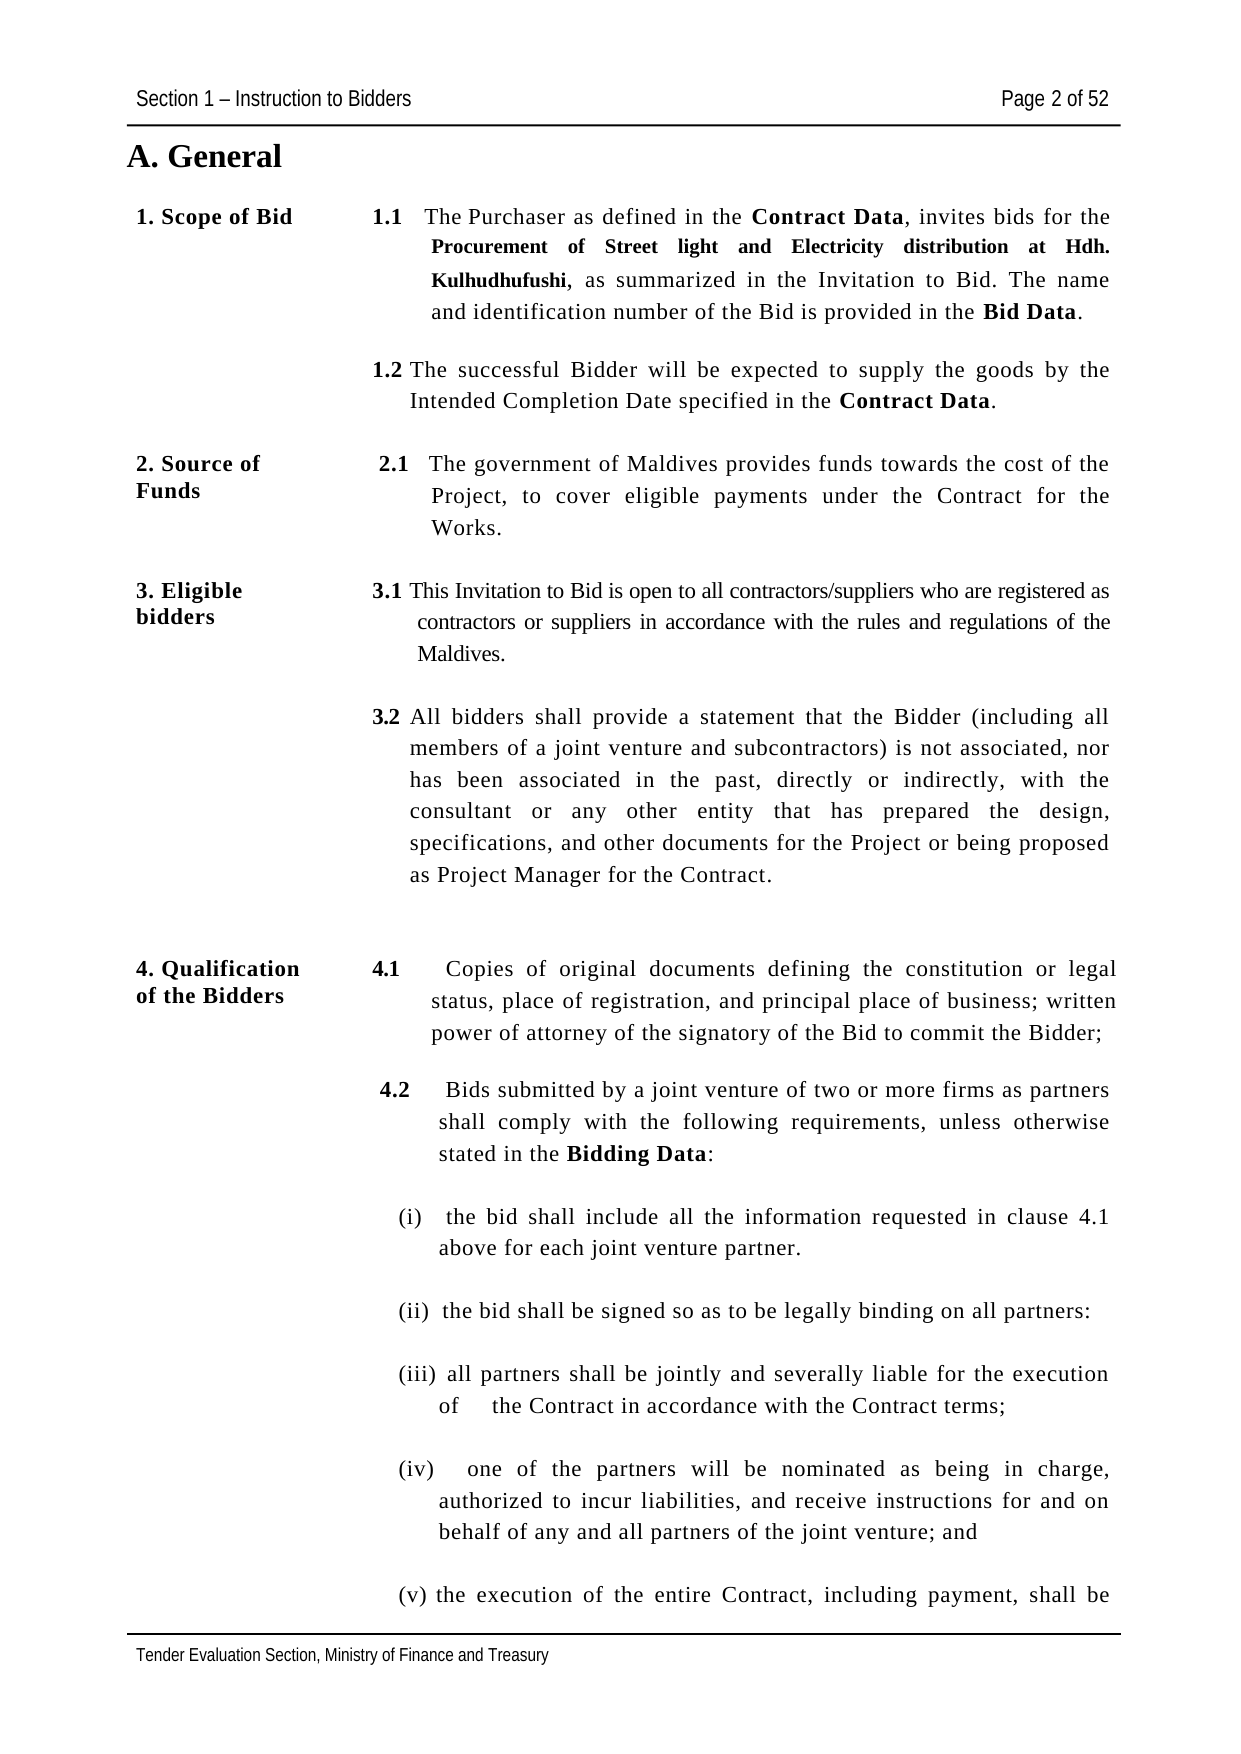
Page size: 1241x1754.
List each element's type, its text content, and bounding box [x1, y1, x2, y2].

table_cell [117, 955, 342, 1608]
table_cell 2. Source of Funds [117, 450, 342, 577]
text A. General [126, 136, 1122, 174]
table_cell 3. Eligible bidders [117, 577, 342, 955]
table_header 1.1 The Purchaser as defined in the Contract Data, invites bids for the Procurement of Street light and Electricity distribution at Hdh. Kulhudhufushi, as summarized in the Invitation to Bid. The name and identification number of the Bid is provided in the Bid Data. 0 The successful Bidder will be expected to supply the goods by the Intended Completion Date specified in the Contract Data. [342, 203, 1129, 450]
table_cell 2.1 The government of Maldives provides funds towards the cost of the Project, to cover eligible payments under the Contract for the Works. [342, 450, 1129, 577]
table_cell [342, 955, 1129, 1608]
table_cell 3.1 This Invitation to Bid is open to all contractors/suppliers who are registered as contractors or suppliers in accordance with the rules and regulations of the Maldives. All bidders shall provide a statement that the Bidder (including all members of a joint venture and subcontractors) is not associated, nor has been associated in the past, directly or indirectly, with the consultant or any other entity that has prepared the design, specifications, and other documents for the Project or being proposed as Project Manager for the Contract. [342, 577, 1129, 955]
table_header 1. Scope of Bid [117, 203, 342, 450]
